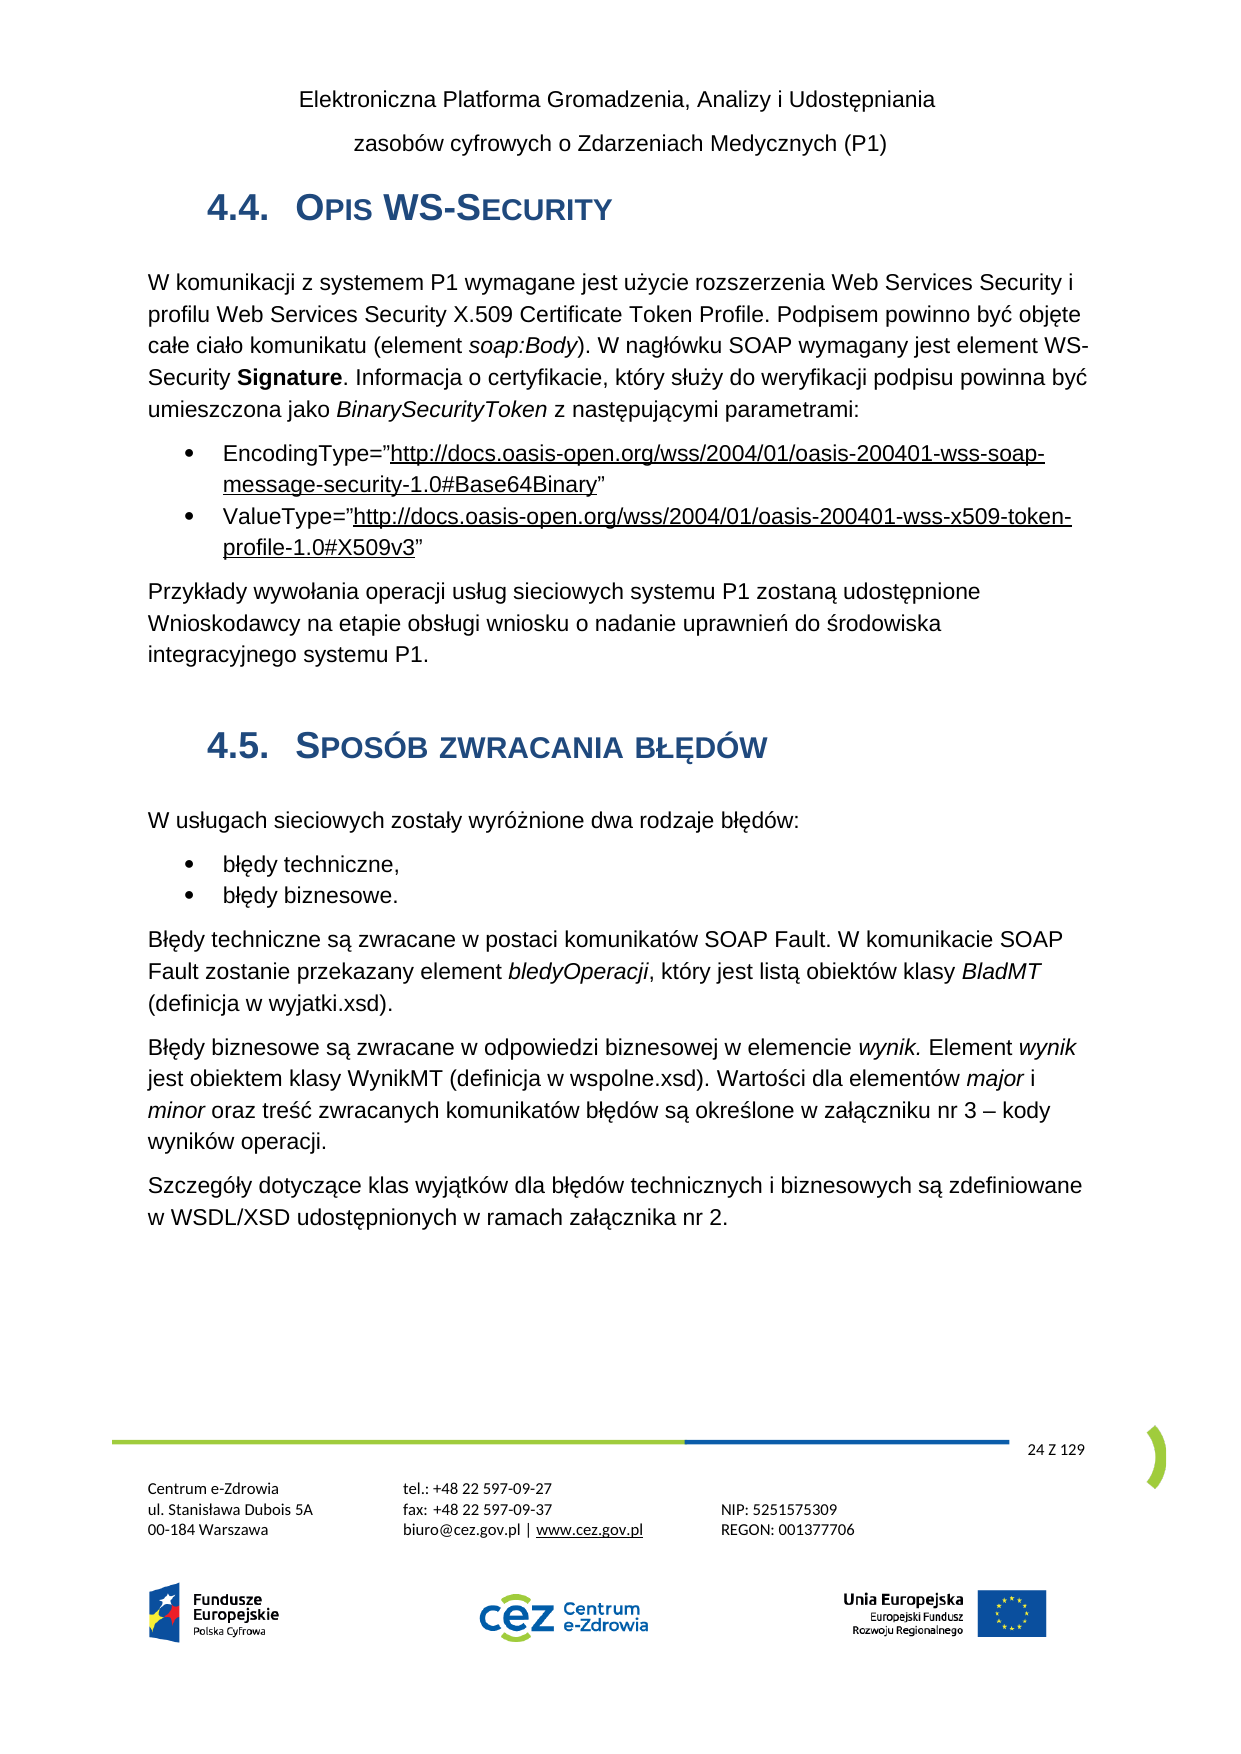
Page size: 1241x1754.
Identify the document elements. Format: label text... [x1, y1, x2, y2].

picture [835, 1588, 1055, 1638]
list EncodingType=”http://docs.oasis-open.org/wss/2004/01/oasis-200401-wss-soap-message-security-1.0#Base64Binary” [185, 439, 1093, 497]
subtitle Opis WS-Security [207, 186, 1093, 229]
text W usługach sieciowych zostały wyróżnione dwa rodzaje błędów: [148, 807, 1093, 833]
picture [1146, 1425, 1167, 1489]
list błędy techniczne, [185, 851, 1093, 877]
text Przykłady wywołania operacji usług sieciowych systemu P1 zostaną udostępnione Wnioskodawcy na etapie obsługi wniosku o nadanie uprawnień do środowiska integracyjnego systemu P1. [148, 578, 1093, 668]
text W komunikacji z systemem P1 wymagane jest użycie rozszerzenia Web Services Security i profilu Web Services Security X.509 Certificate Token Profile. Podpisem powinno być objęte całe ciało komunikatu (element soap:Body). W nagłówku SOAP wymagany jest element WS-Security Signature. Informacja o certyfikacie, który służy do weryfikacji podpisu powinna być umieszczona jako BinarySecurityToken z następującymi parametrami: [148, 269, 1093, 422]
text Błędy techniczne są zwracane w postaci komunikatów SOAP Fault. W komunikacie SOAP Fault zostanie przekazany element bledyOperacji, który jest listą obiektów klasy BladMT (definicja w wyjatki.xsd). [148, 926, 1093, 1016]
text Błędy biznesowe są zwracane w odpowiedzi biznesowej w elemencie wynik. Element wynik jest obiektem klasy WynikMT (definicja w wspolne.xsd). Wartości dla elementów major i minor oraz treść zwracanych komunikatów błędów są określone w załączniku nr 3 – kody wyników operacji. [148, 1033, 1093, 1154]
list błędy biznesowe. [185, 882, 1093, 909]
text Szczegóły dotyczące klas wyjątków dla błędów technicznych i biznesowych są zdefiniowane w WSDL/XSD udostępnionych w ramach załącznika nr 2. [148, 1172, 1093, 1230]
list ValueType=”http://docs.oasis-open.org/wss/2004/01/oasis-200401-wss-x509-token-profile-1.0#X509v3” [185, 503, 1093, 561]
subtitle Sposób zwracania błędów [207, 723, 1093, 766]
picture [142, 1580, 285, 1645]
picture [477, 1594, 649, 1642]
